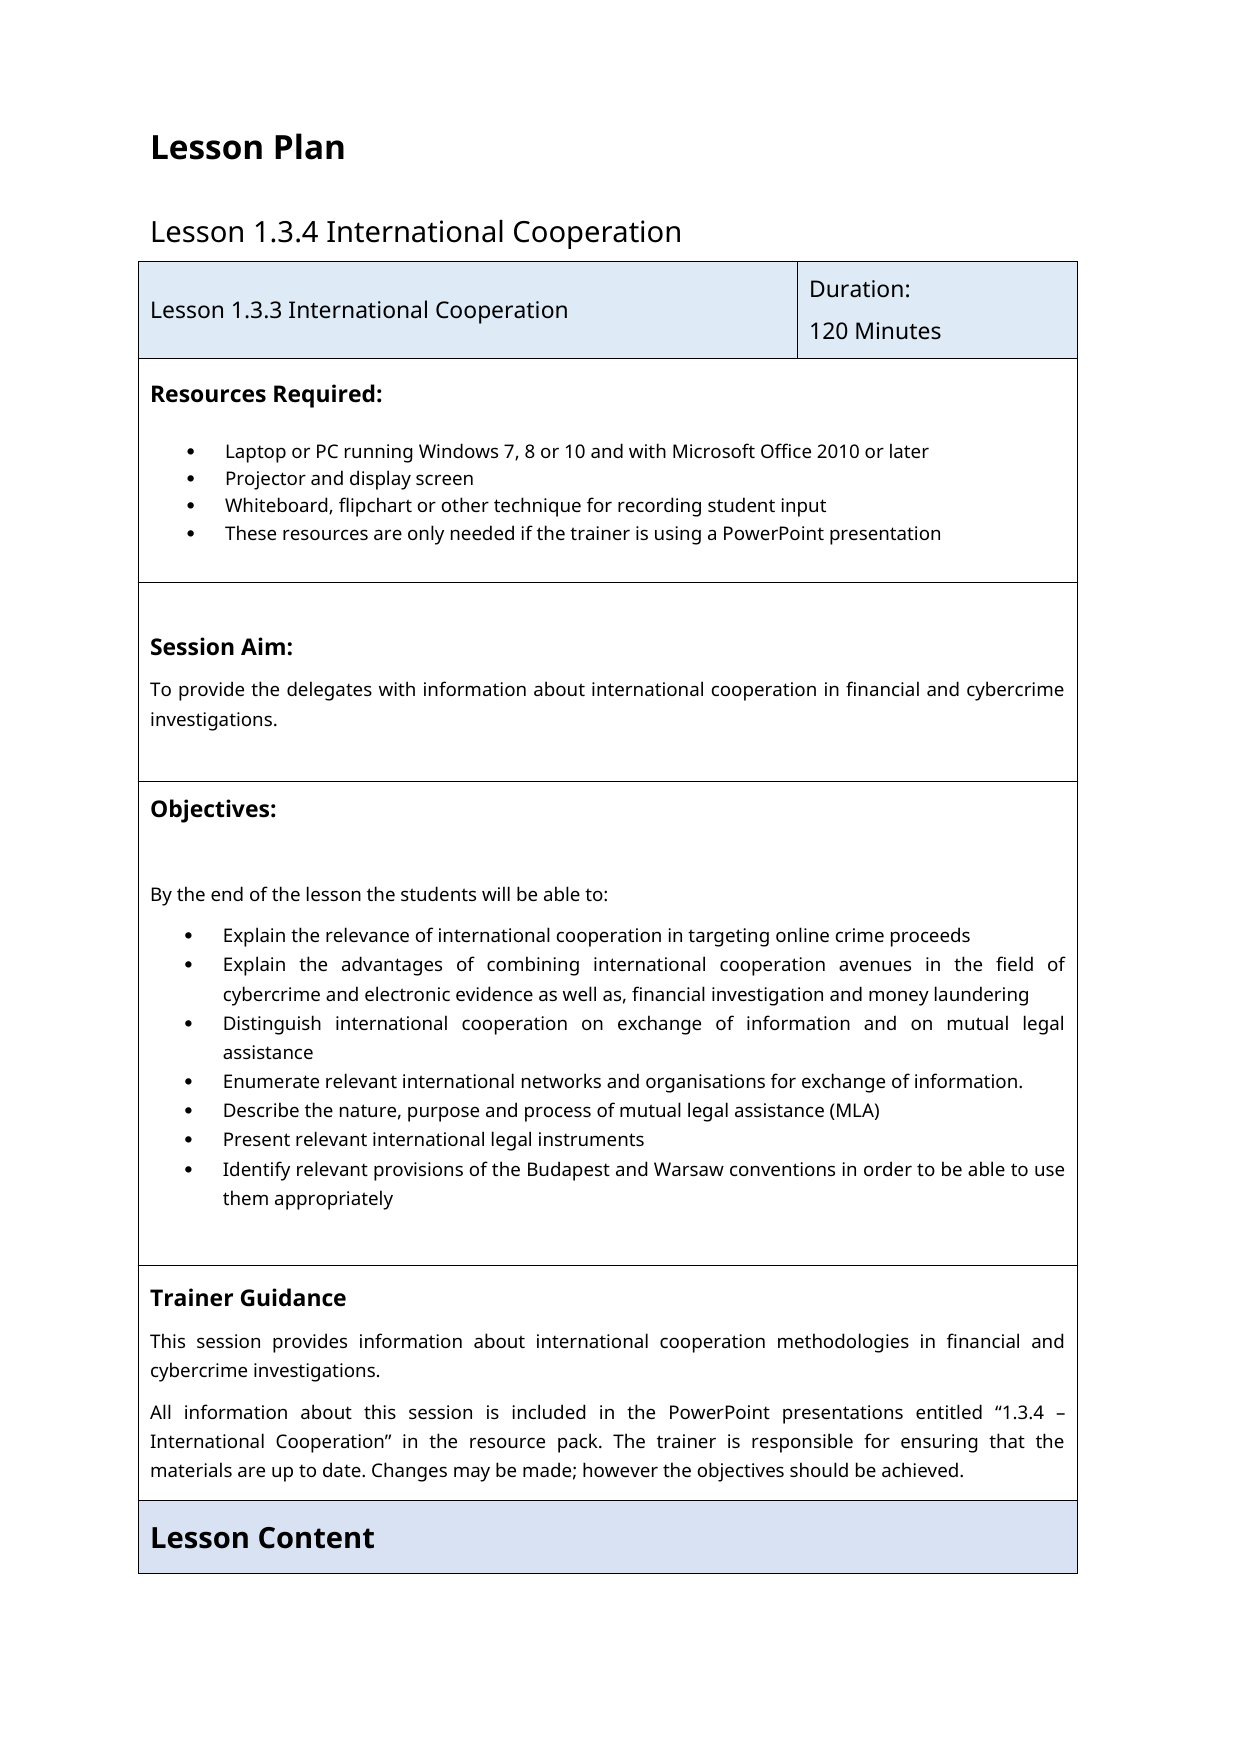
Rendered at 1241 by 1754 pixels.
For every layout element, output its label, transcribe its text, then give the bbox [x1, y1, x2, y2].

table_cell Trainer Guidance This session provides information about international cooperation methodologies in financial and cybercrime investigations. All information about this session is included in the PowerPoint presentations entitled “1.3.4 – International Cooperation” in the resource pack. The trainer is responsible for ensuring that the materials are up to date. Changes may be made; however the objectives should be achieved. [139, 1266, 1077, 1500]
table_cell Session Aim: To provide the delegates with information about international cooperation in financial and cybercrime investigations. [139, 583, 1077, 781]
table_cell Resources Required: Laptop or PC running Windows 7, 8 or 10 and with Microsoft Office 2010 or later Projector and display screen Whiteboard, flipchart or other technique for recording student input These resources are only needed if the trainer is using a PowerPoint presentation [139, 359, 1077, 582]
table_header Duration: 120 Minutes [798, 262, 1077, 358]
text Lesson 1.3.4 International Cooperation [150, 219, 1090, 248]
table_cell Lesson Content [139, 1501, 1077, 1573]
text Lesson Plan [150, 136, 1090, 165]
table_cell Objectives: By the end of the lesson the students will be able to: Explain the relevance of international cooperation in targeting online crime proceeds Explain the advantages of combining international cooperation avenues in the field of cybercrime and electronic evidence as well as, financial investigation and money laundering Distinguish international cooperation on exchange of information and on mutual legal assistance Enumerate relevant international networks and organisations for exchange of information. Describe the nature, purpose and process of mutual legal assistance (MLA) Present relevant international legal instruments Identify relevant provisions of the Budapest and Warsaw conventions in order to be able to use them appropriately [139, 782, 1077, 1265]
table_header Lesson 1.3.3 International Cooperation [139, 262, 797, 358]
